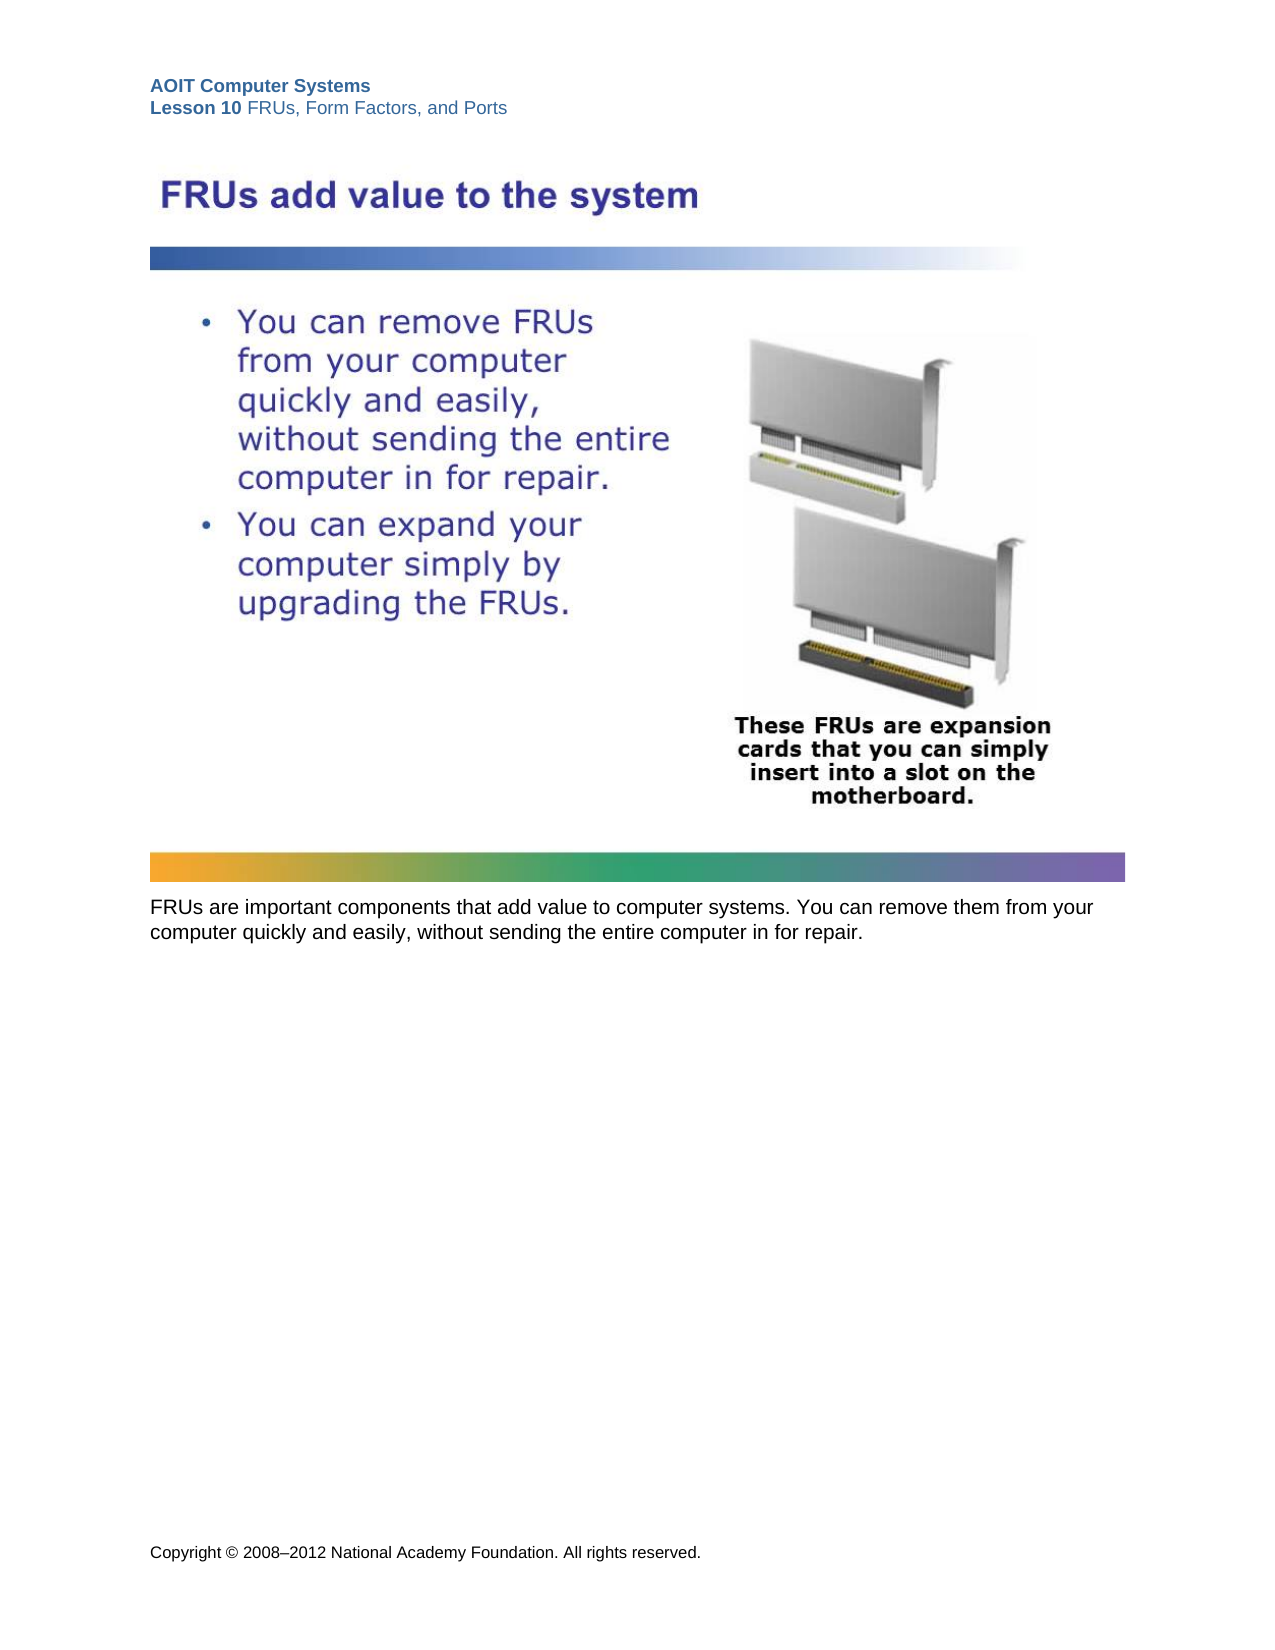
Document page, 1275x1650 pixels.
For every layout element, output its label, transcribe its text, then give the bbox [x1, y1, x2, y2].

picture [150, 150, 1125, 882]
text FRUs are important components that add value to computer systems. You can remove them from your computer quickly and easily, without sending the entire computer in for repair. [150, 894, 1125, 944]
